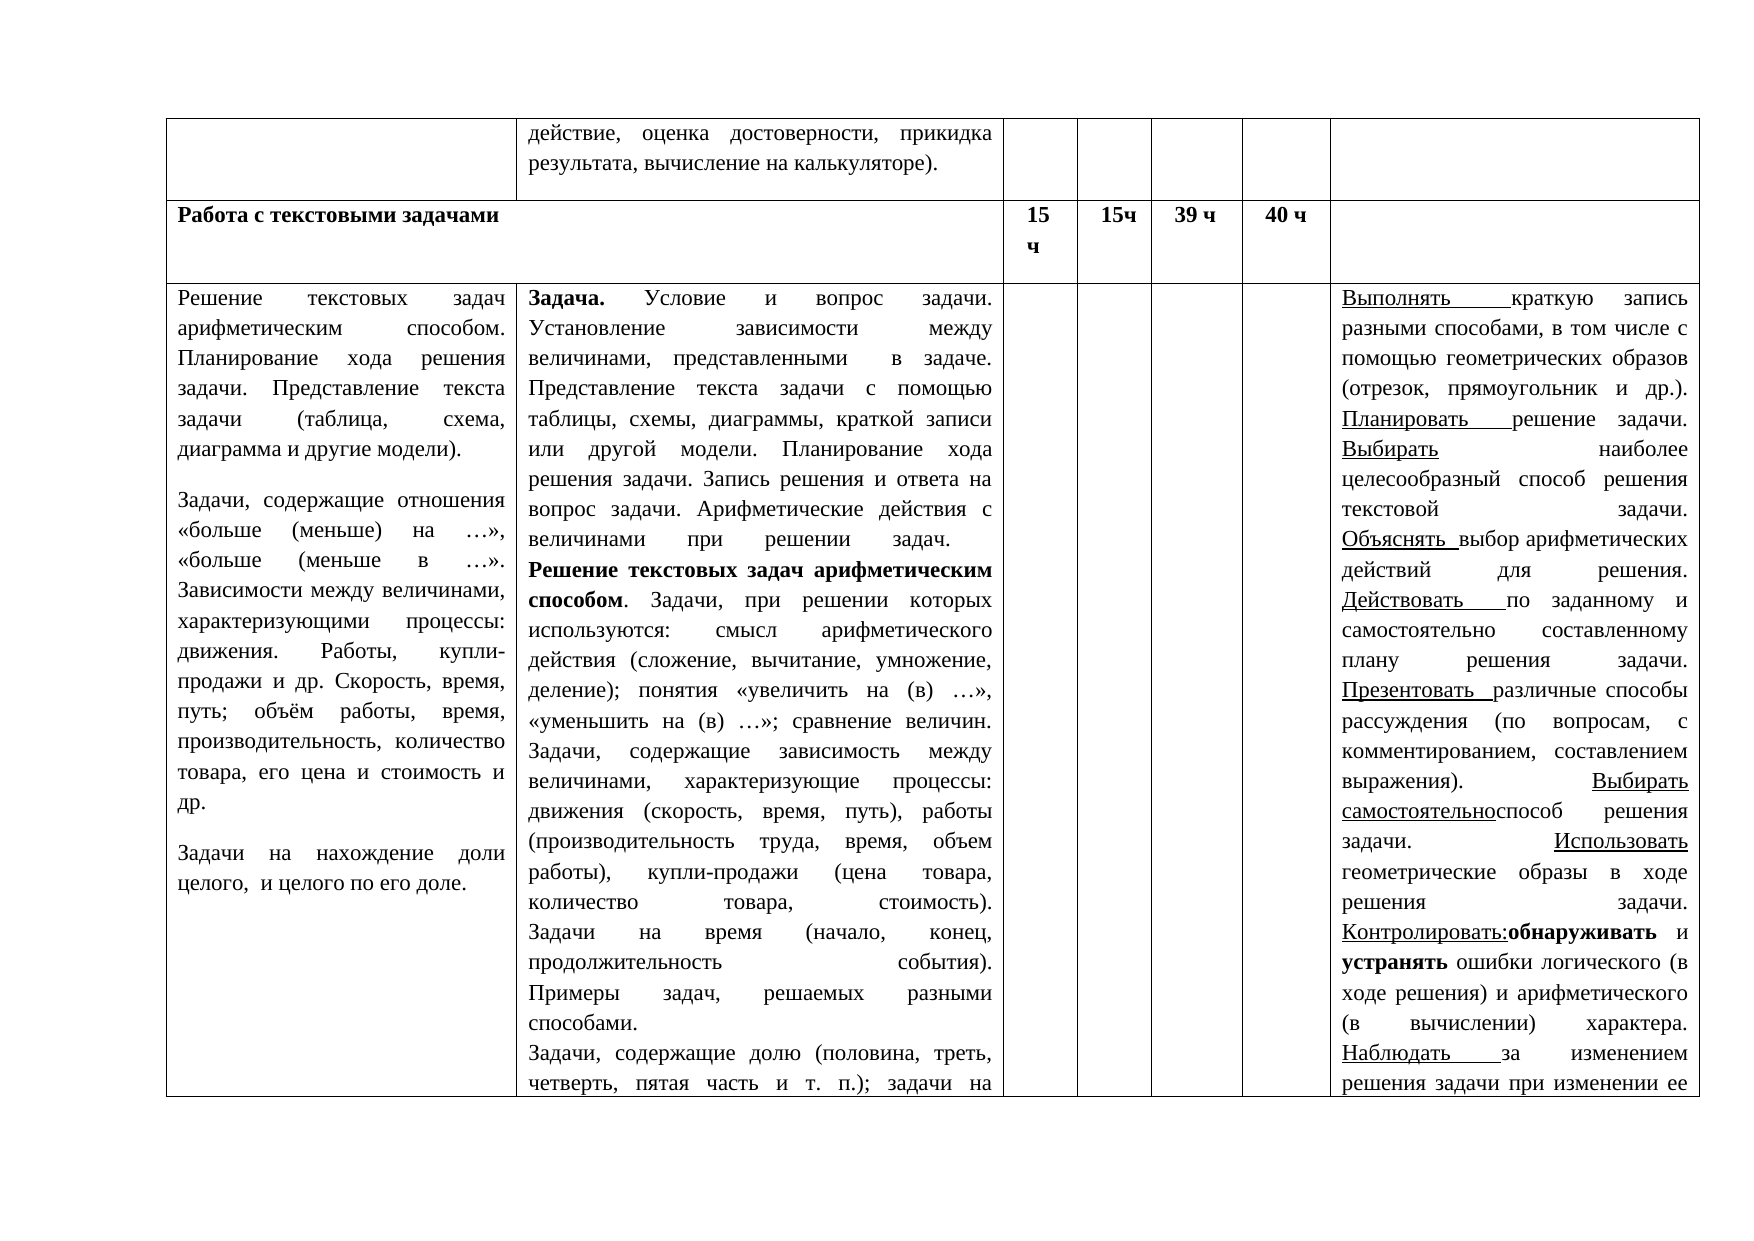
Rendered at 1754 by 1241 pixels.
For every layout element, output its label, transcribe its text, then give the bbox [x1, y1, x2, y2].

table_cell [167, 119, 516, 200]
table_cell [1243, 119, 1330, 200]
table_cell [1004, 119, 1077, 200]
table_cell [1243, 284, 1330, 1096]
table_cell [1331, 119, 1699, 200]
table_cell 15ч [1078, 201, 1151, 283]
table_cell 15 ч [1004, 201, 1077, 283]
table_cell 40 ч [1243, 201, 1330, 283]
table_cell Работа с текстовыми задачами [167, 201, 1003, 283]
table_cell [517, 284, 1003, 1096]
table_cell [1152, 284, 1242, 1096]
table_cell [1078, 119, 1151, 200]
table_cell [167, 284, 516, 1096]
table_cell [1004, 284, 1077, 1096]
table_cell [1078, 284, 1151, 1096]
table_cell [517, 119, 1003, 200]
table_cell [1331, 201, 1699, 283]
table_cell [1331, 284, 1699, 1096]
table_cell [1152, 119, 1242, 200]
table_cell 39 ч [1152, 201, 1242, 283]
